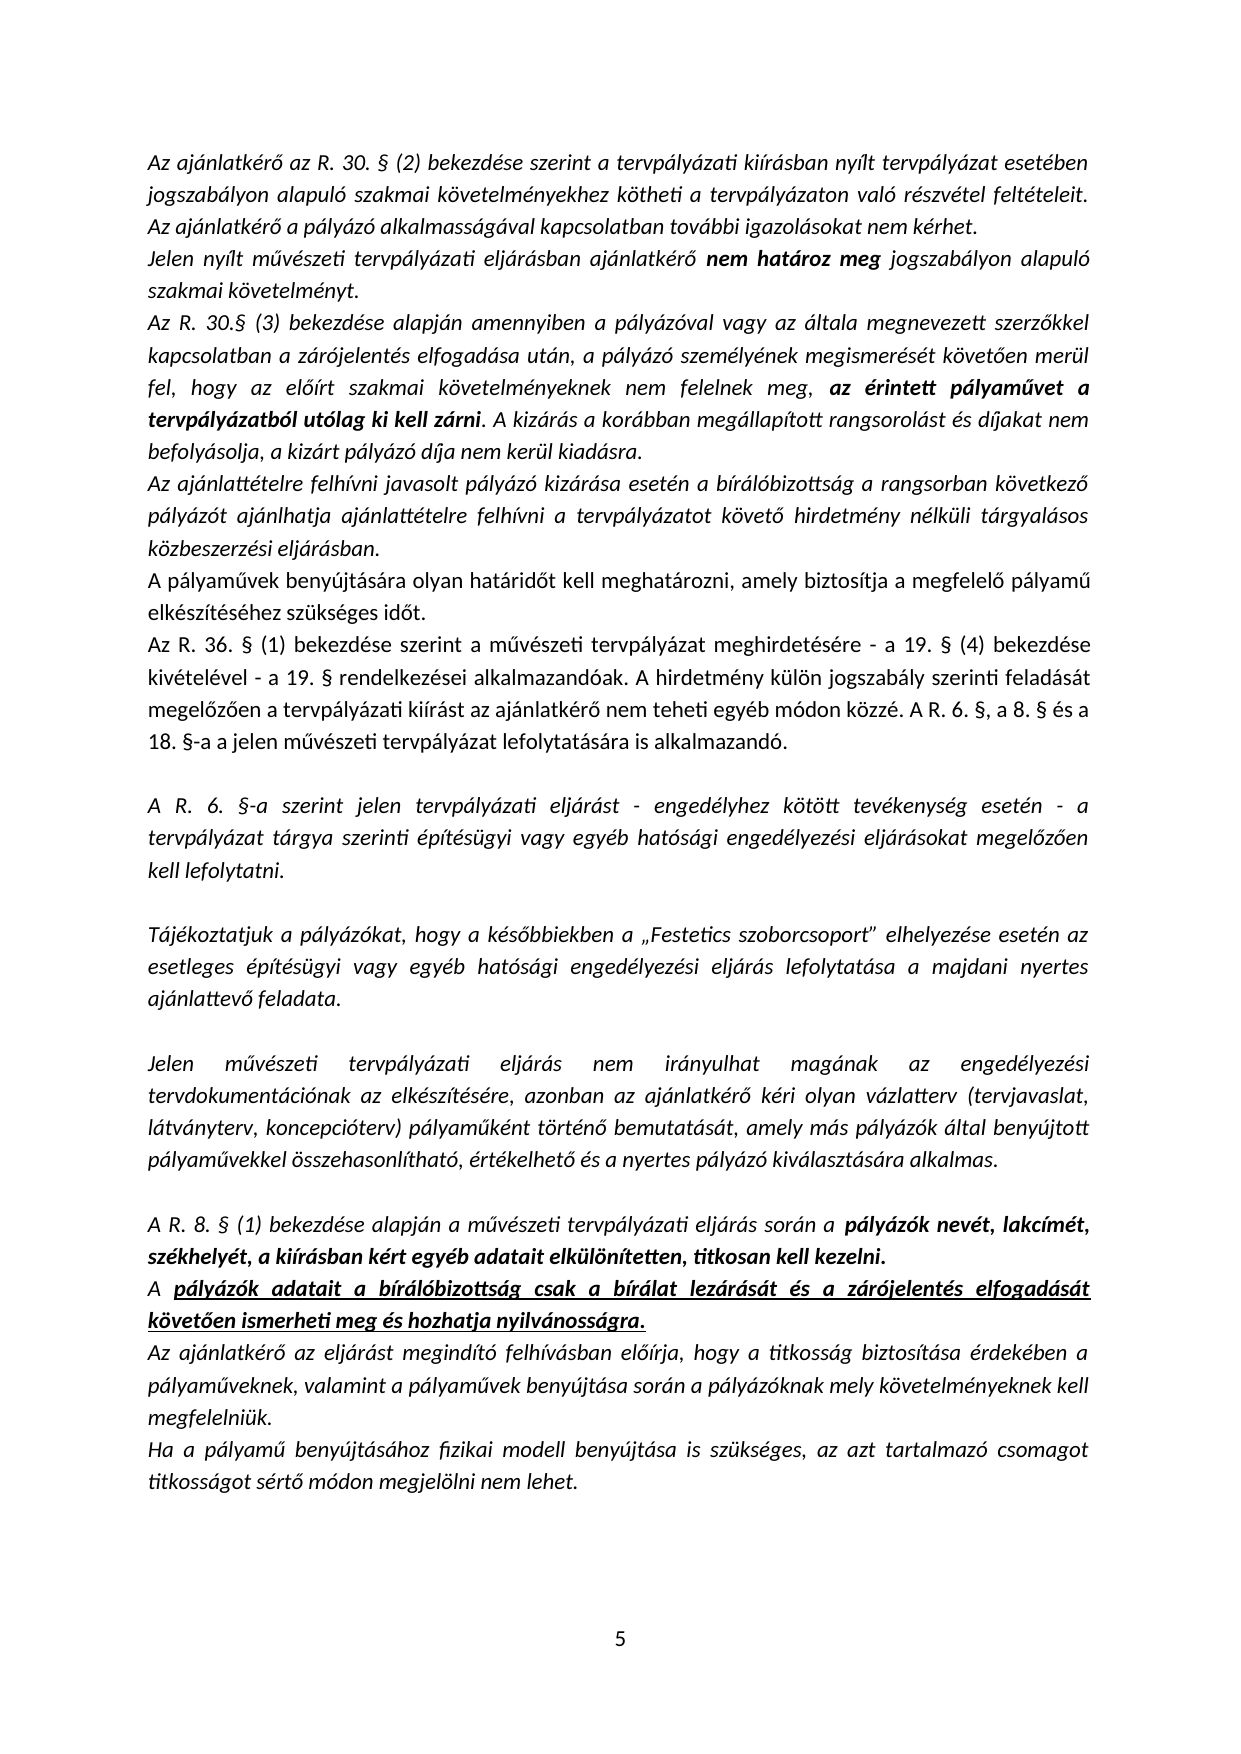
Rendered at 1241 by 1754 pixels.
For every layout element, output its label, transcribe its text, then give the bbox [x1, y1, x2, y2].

text Az ajánlatkérő az eljárást megindító felhívásban előírja, hogy a titkosság biztosítása érdekében a pályaműveknek, valamint a pályaművek benyújtása során a pályázóknak mely követelményeknek kell megfelelniük. [148, 1338, 1093, 1431]
text Jelen művészeti tervpályázati eljárás nem irányulhat magának az engedélyezési tervdokumentációnak az elkészítésére, azonban az ajánlatkérő kéri olyan vázlatterv (tervjavaslat, látványterv, koncepcióterv) pályaműként történő bemutatását, amely más pályázók által benyújtott pályaművekkel összehasonlítható, értékelhető és a nyertes pályázó kiválasztására alkalmas. [148, 1049, 1093, 1173]
text Az R. 36. § (1) bekezdése szerint a művészeti tervpályázat meghirdetésére - a 19. § (4) bekezdése kivételével - a 19. § rendelkezései alkalmazandóak. A hirdetmény külön jogszabály szerinti feladását megelőzően a tervpályázati kiírást az ajánlatkérő nem teheti egyéb módon közzé. A R. 6. §, a 8. § és a 18. §-a a jelen művészeti tervpályázat lefolytatására is alkalmazandó. [148, 630, 1093, 755]
text Tájékoztatjuk a pályázókat, hogy a későbbiekben a „Festetics szoborcsoport” elhelyezése esetén az esetleges építésügyi vagy egyéb hatósági engedélyezési eljárás lefolytatása a majdani nyertes ajánlattevő feladata. [148, 920, 1093, 1012]
text Ha a pályamű benyújtásához fizikai modell benyújtása is szükséges, az azt tartalmazó csomagot titkosságot sértő módon megjelölni nem lehet. [148, 1435, 1093, 1495]
text Jelen nyílt művészeti tervpályázati eljárásban ajánlatkérő nem határoz meg jogszabályon alapuló szakmai követelményt. [148, 244, 1093, 304]
text Az R. 30.§ (3) bekezdése alapján amennyiben a pályázóval vagy az általa megnevezett szerzőkkel kapcsolatban a zárójelentés elfogadása után, a pályázó személyének megismerését követően merül fel, hogy az előírt szakmai követelményeknek nem felelnek meg, az érintett pályaművet a tervpályázatból utólag ki kell zárni. A kizárás a korábban megállapított rangsorolást és díjakat nem befolyásolja, a kizárt pályázó díja nem kerül kiadásra. [148, 308, 1093, 465]
text A R. 8. § (1) bekezdése alapján a művészeti tervpályázati eljárás során a pályázók nevét, lakcímét, székhelyét, a kiírásban kért egyéb adatait elkülönítetten, titkosan kell kezelni. [148, 1210, 1093, 1270]
text Az ajánlatkérő az R. 30. § (2) bekezdése szerint a tervpályázati kiírásban nyílt tervpályázat esetében jogszabályon alapuló szakmai követelményekhez kötheti a tervpályázaton való részvétel feltételeit. Az ajánlatkérő a pályázó alkalmasságával kapcsolatban további igazolásokat nem kérhet. [148, 148, 1093, 240]
text Az ajánlattételre felhívni javasolt pályázó kizárása esetén a bírálóbizottság a rangsorban következő pályázót ajánlhatja ajánlattételre felhívni a tervpályázatot követő hirdetmény nélküli tárgyalásos közbeszerzési eljárásban. [148, 469, 1093, 562]
text A pályaművek benyújtására olyan határidőt kell meghatározni, amely biztosítja a megfelelő pályamű elkészítéséhez szükséges időt. [148, 566, 1093, 626]
text A pályázók adatait a bírálóbizottság csak a bírálat lezárását és a zárójelentés elfogadását követően ismerheti meg és hozhatja nyilvánosságra. [148, 1274, 1093, 1334]
text A R. 6. §-a szerint jelen tervpályázati eljárást - engedélyhez kötött tevékenység esetén - a tervpályázat tárgya szerinti építésügyi vagy egyéb hatósági engedélyezési eljárásokat megelőzően kell lefolytatni. [148, 791, 1093, 884]
